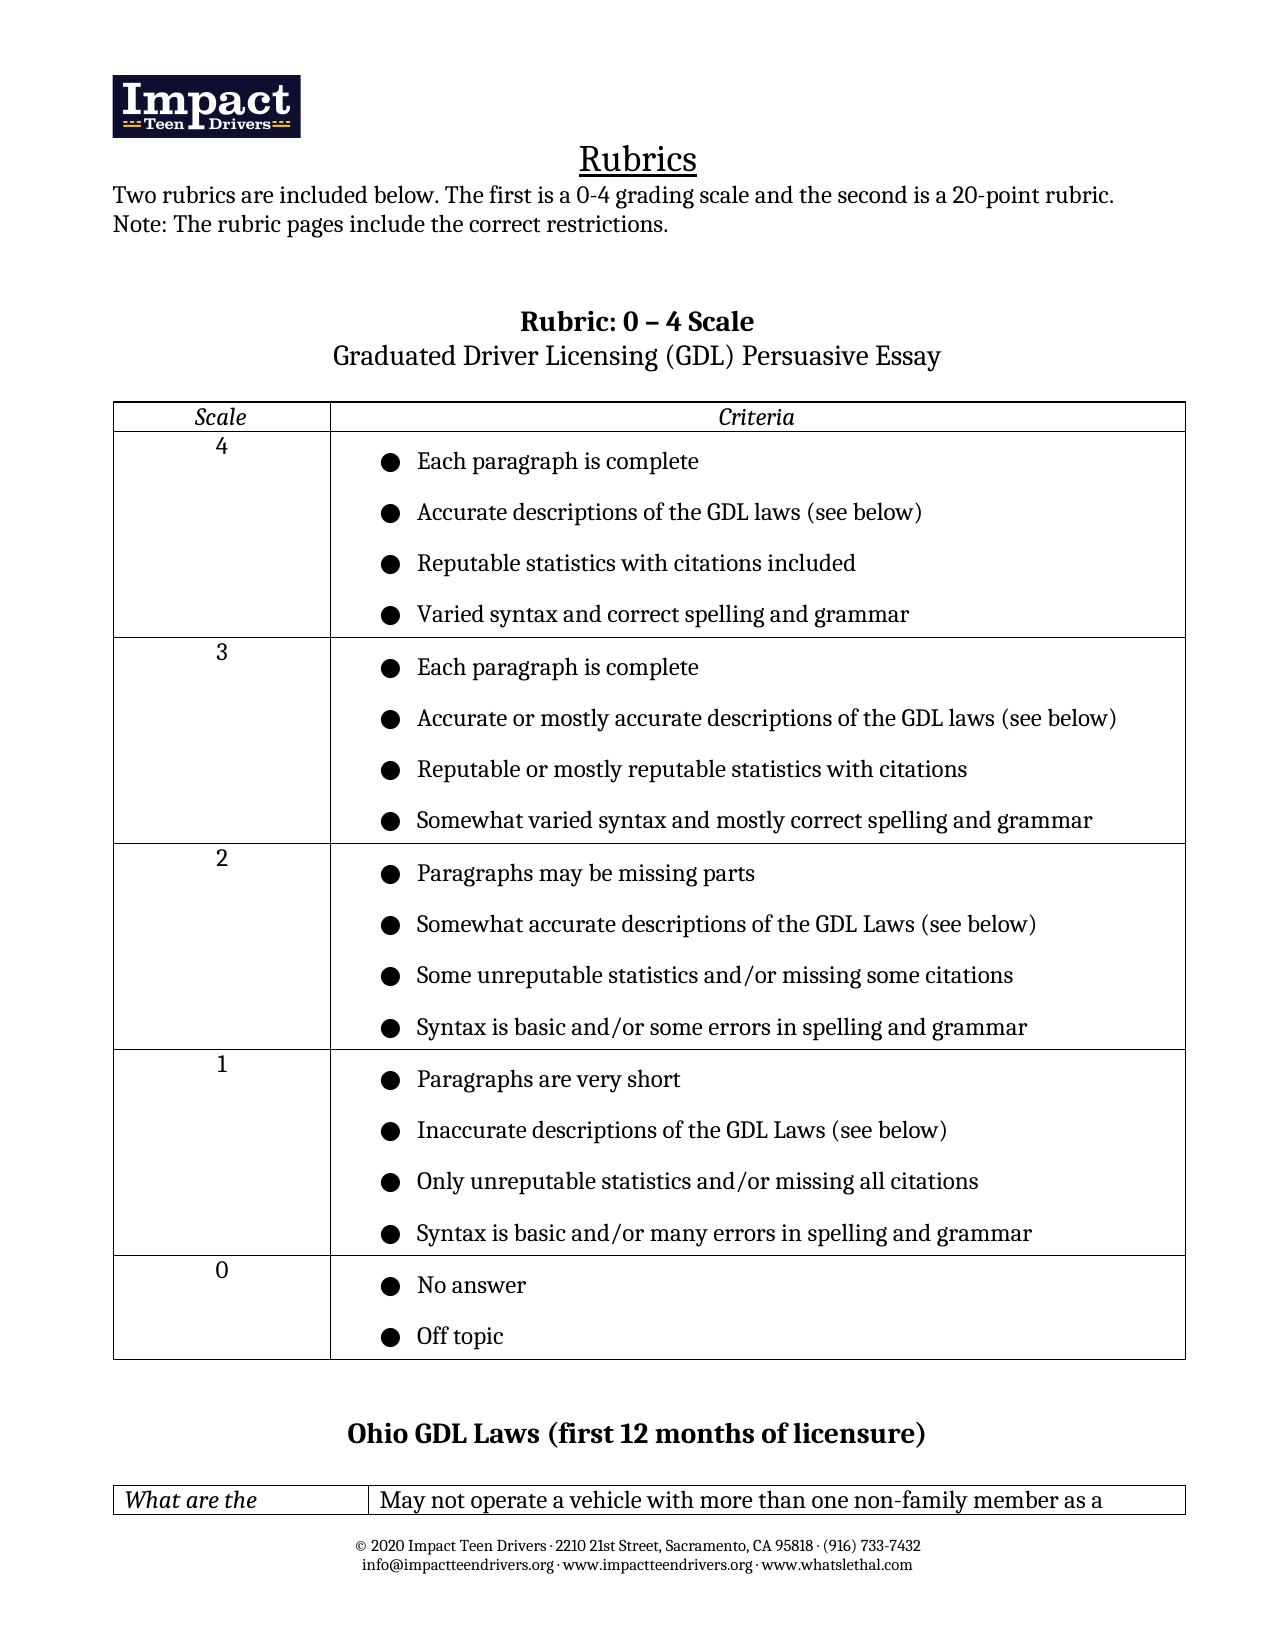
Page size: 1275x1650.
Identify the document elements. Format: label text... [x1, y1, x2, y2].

table_cell 0 [114, 1256, 330, 1359]
table_cell Each paragraph is complete Accurate or mostly accurate descriptions of the GDL laws (see below) Reputable or mostly reputable statistics with citations Somewhat varied syntax and mostly correct spelling and grammar [331, 638, 1185, 843]
table_cell Each paragraph is complete Accurate descriptions of the GDL laws (see below) Reputable statistics with citations included Varied syntax and correct spelling and grammar [331, 432, 1185, 637]
table_cell 4 [114, 432, 330, 637]
picture [112, 75, 301, 138]
text Ohio GDL Laws (first 12 months of licensure) [112, 1417, 1162, 1451]
table_cell Paragraphs are very short Inaccurate descriptions of the GDL Laws (see below) Only unreputable statistics and/or missing all citations Syntax is basic and/or many errors in spelling and grammar [331, 1050, 1185, 1255]
table_header What are the passenger restrictions? [114, 1486, 368, 1514]
table_cell 3 [114, 638, 330, 843]
text Rubric: 0 – 4 Scale [112, 306, 1162, 339]
table_cell No answer Off topic [331, 1256, 1185, 1359]
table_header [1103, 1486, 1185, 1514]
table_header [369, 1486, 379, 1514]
table_cell 2 [114, 844, 330, 1049]
table_cell Paragraphs may be missing parts Somewhat accurate descriptions of the GDL Laws (see below) Some unreputable statistics and/or missing some citations Syntax is basic and/or some errors in spelling and grammar [331, 844, 1185, 1049]
table_header Scale [114, 403, 330, 431]
table_header Criteria [331, 403, 1185, 431]
text Two rubrics are included below. The first is a 0-4 grading scale and the second is a 20-point rubric. Note: The rubric pages include the correct restrictions. [112, 181, 1162, 238]
table_cell 1 [114, 1050, 330, 1255]
text Rubrics [112, 138, 1162, 181]
text Graduated Driver Licensing (GDL) Persuasive Essay [112, 339, 1162, 373]
